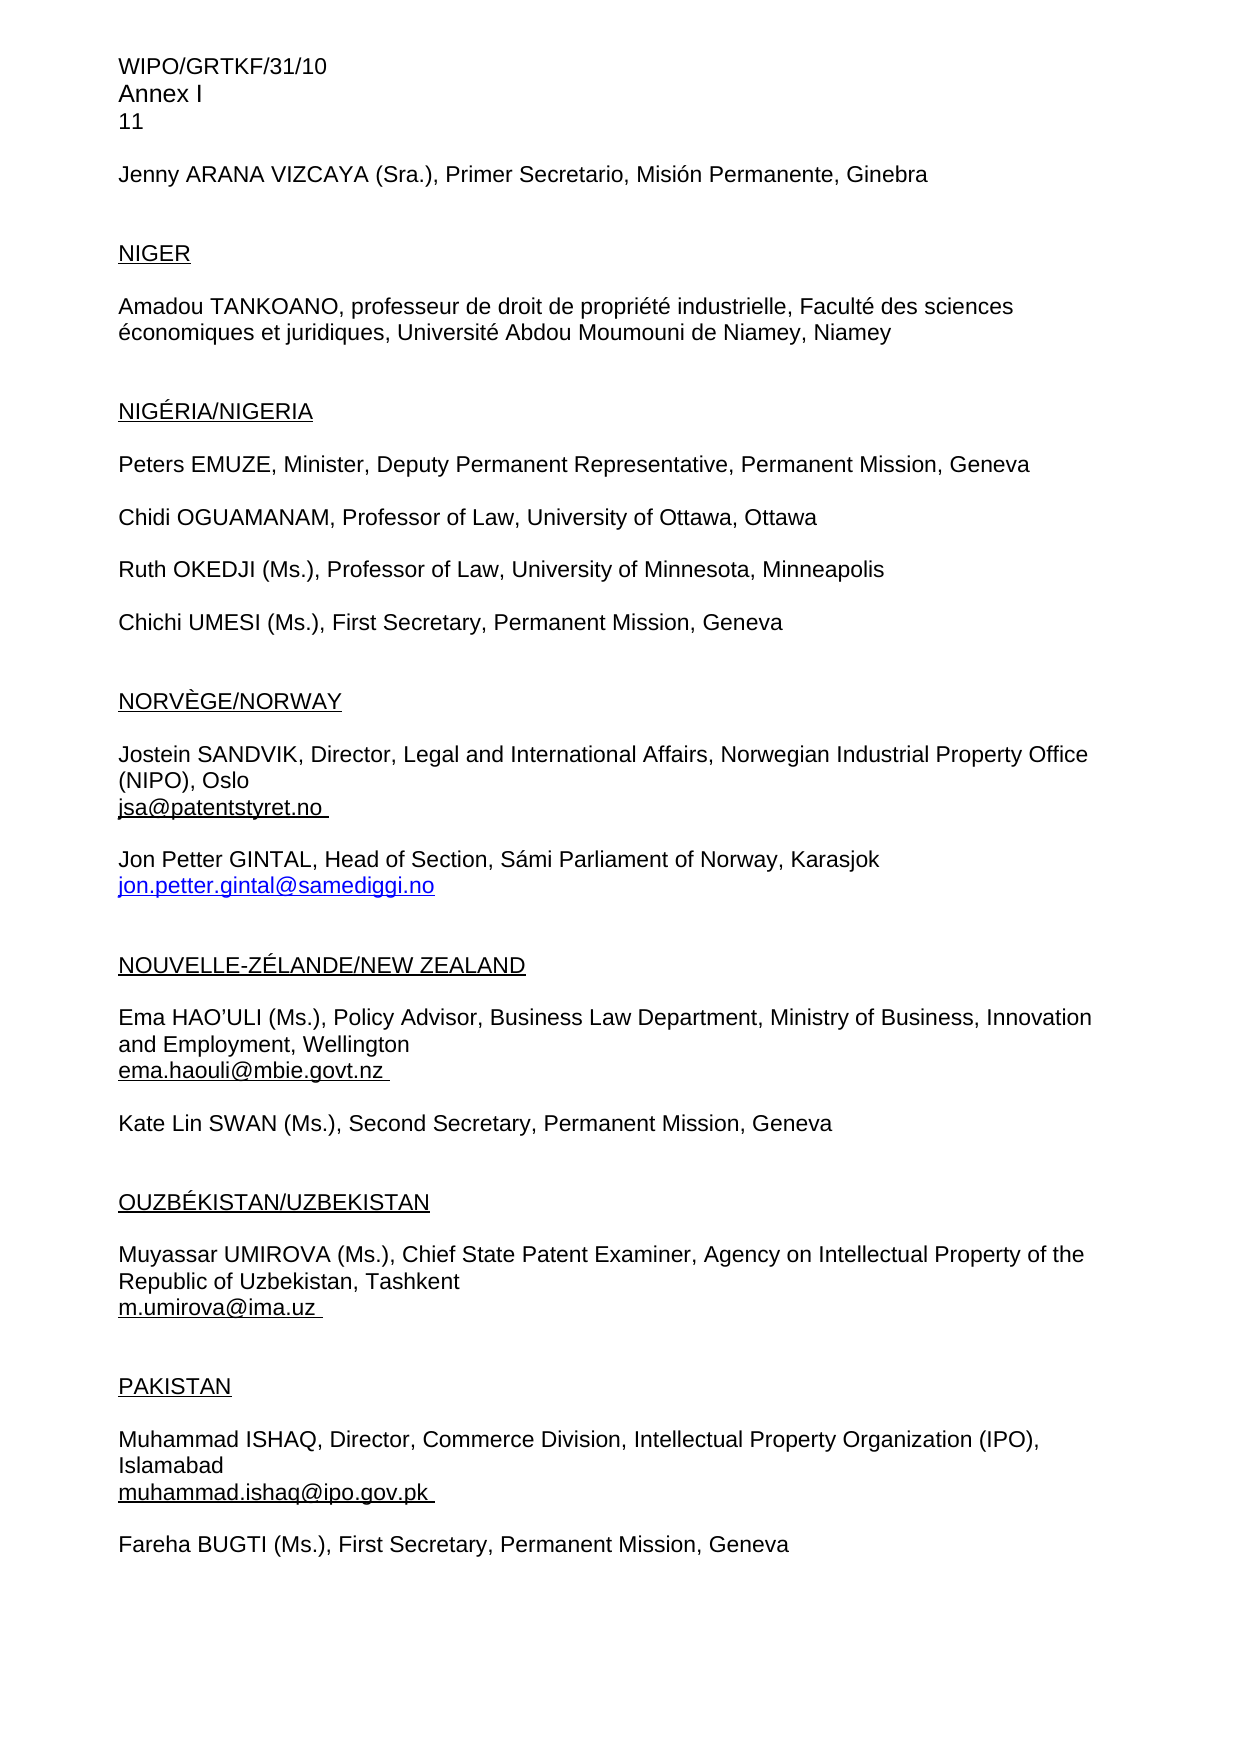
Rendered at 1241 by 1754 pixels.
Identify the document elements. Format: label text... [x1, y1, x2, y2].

text OUZBÉKISTAN/UZBEKISTAN [118, 1189, 1092, 1215]
text jsa@patentstyret.no [118, 793, 1092, 820]
text PAKISTAN [118, 1373, 1092, 1399]
text NIGÉRIA/NIGERIA [118, 398, 1092, 424]
text Fareha BUGTI (Ms.), First Secretary, Permanent Mission, Geneva [118, 1531, 1092, 1558]
text ema.haouli@mbie.govt.nz [118, 1057, 1092, 1083]
text Muyassar UMIROVA (Ms.), Chief State Patent Examiner, Agency on Intellectual Property of the Republic of Uzbekistan, Tashkent [118, 1241, 1092, 1294]
text Chidi OGUAMANAM, Professor of Law, University of Ottawa, Ottawa [118, 503, 1092, 530]
text Kate Lin SWAN (Ms.), Second Secretary, Permanent Mission, Geneva [118, 1110, 1092, 1136]
text Jostein SANDVIK, Director, Legal and International Affairs, Norwegian Industrial Property Office (NIPO), Oslo [118, 741, 1092, 793]
text m.umirova@ima.uz [118, 1294, 1092, 1321]
text Ruth OKEDJI (Ms.), Professor of Law, University of Minnesota, Minneapolis [118, 556, 1092, 583]
text Peters EMUZE, Minister, Deputy Permanent Representative, Permanent Mission, Geneva [118, 451, 1092, 477]
text Muhammad ISHAQ, Director, Commerce Division, Intellectual Property Organization (IPO), Islamabad [118, 1426, 1092, 1479]
text Jenny ARANA VIZCAYA (Sra.), Primer Secretario, Misión Permanente, Ginebra [118, 161, 1092, 187]
text Chichi UMESI (Ms.), First Secretary, Permanent Mission, Geneva [118, 609, 1092, 635]
text NIGER [118, 240, 1092, 266]
text muhammad.ishaq@ipo.gov.pk [118, 1479, 1092, 1505]
text Ema HAO’ULI (Ms.), Policy Advisor, Business Law Department, Ministry of Business, Innovation and Employment, Wellington [118, 1004, 1092, 1057]
text Amadou TANKOANO, professeur de droit de propriété industrielle, Faculté des sciences économiques et juridiques, Université Abdou Moumouni de Niamey, Niamey [118, 293, 1092, 345]
text NORVÈGE/NORWAY [118, 688, 1092, 714]
text NOUVELLE-ZÉLANDE/NEW ZEALAND [118, 952, 1092, 978]
text jon.petter.gintal@samediggi.no [118, 872, 1092, 899]
text Jon Petter GINTAL, Head of Section, Sámi Parliament of Norway, Karasjok [118, 846, 1092, 872]
